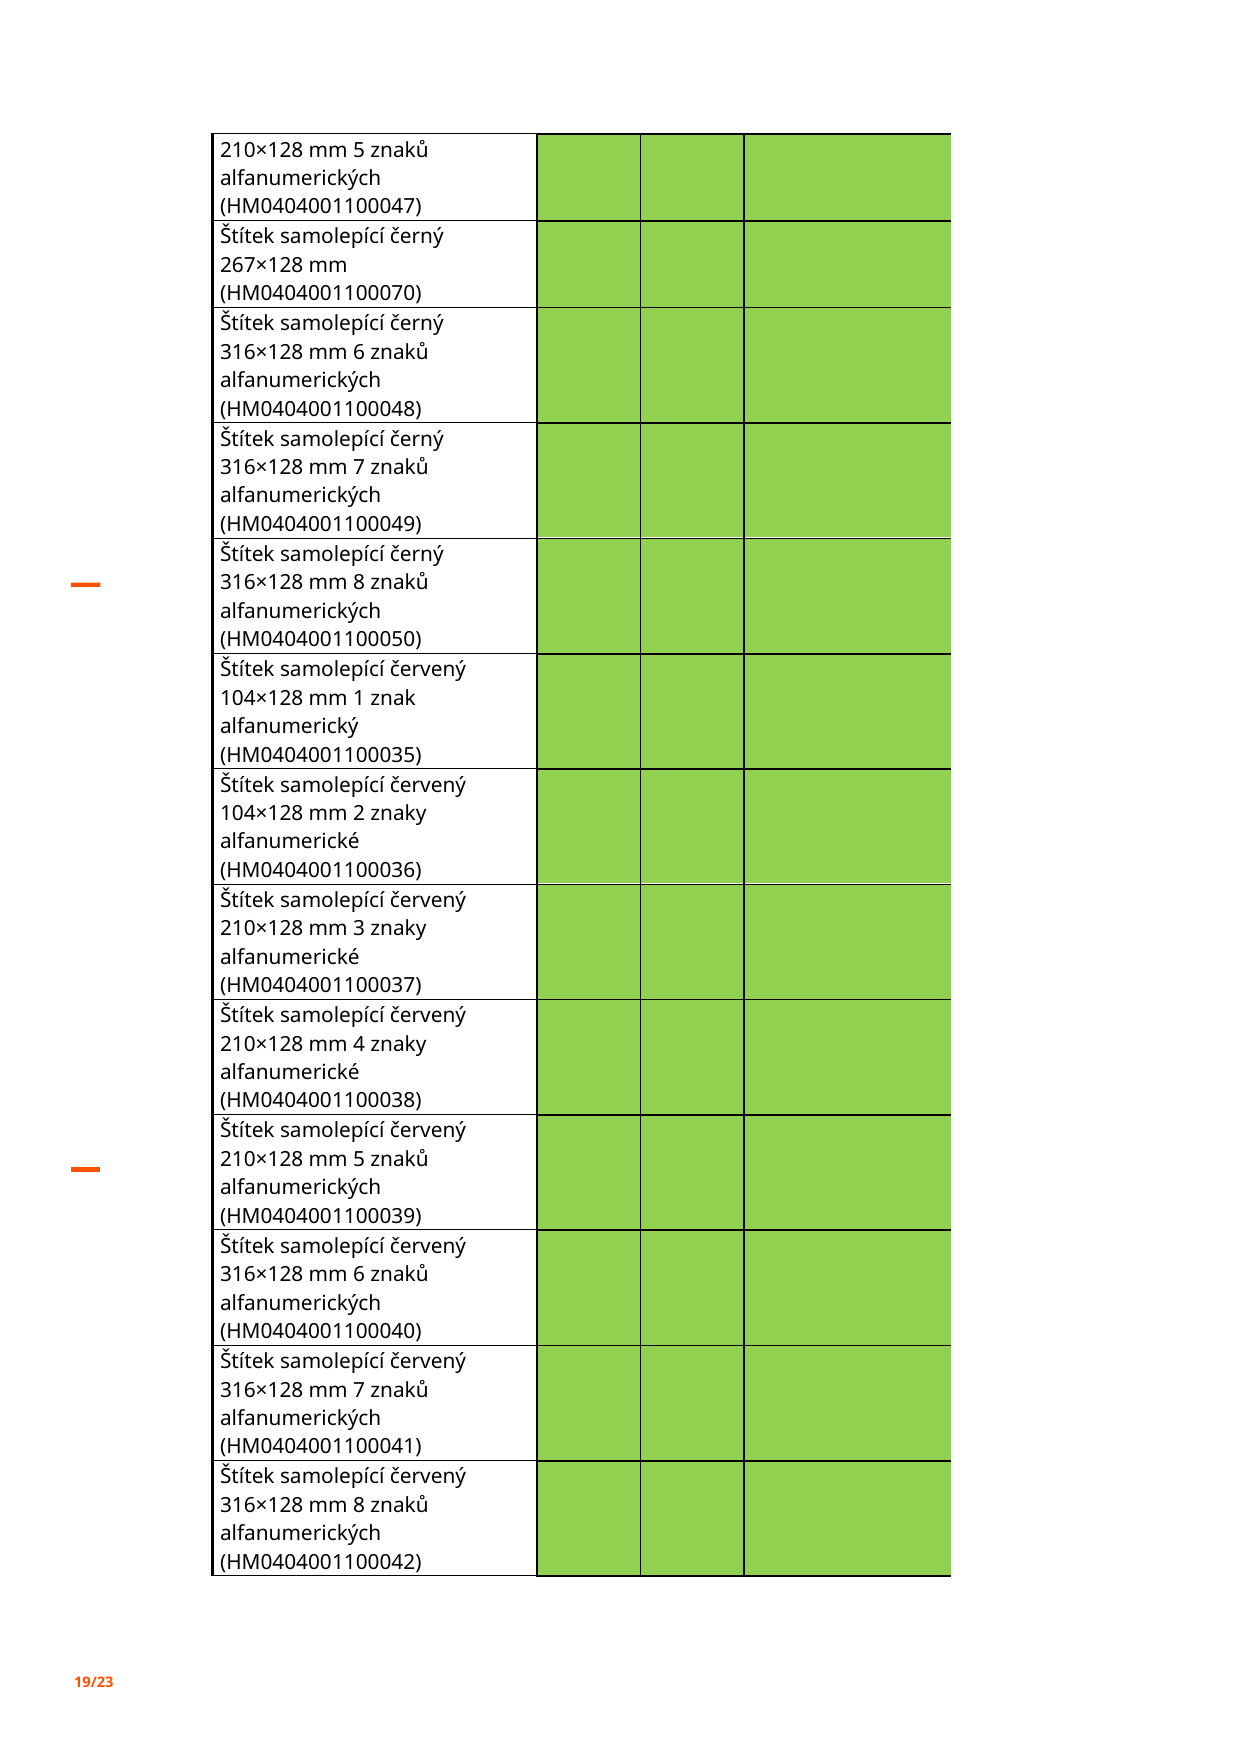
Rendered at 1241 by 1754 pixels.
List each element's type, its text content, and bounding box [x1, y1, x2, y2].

table_cell [538, 1000, 640, 1114]
table_cell [641, 424, 743, 537]
table_cell Štítek samolepící červený 104×128 mm 1 znak alfanumerický (HM0404001100035) [214, 654, 536, 768]
table_cell Štítek samolepící červený 210×128 mm 4 znaky alfanumerické (HM0404001100038) [214, 1000, 536, 1114]
table_cell [745, 424, 951, 537]
table_cell [538, 1346, 640, 1460]
table_cell [745, 770, 951, 883]
table_cell Štítek samolepící červený 316×128 mm 7 znaků alfanumerických (HM0404001100041) [214, 1346, 536, 1460]
table_cell [745, 655, 951, 768]
table_cell [641, 1000, 743, 1114]
table_cell [538, 222, 640, 307]
table_cell [745, 539, 951, 653]
table_cell [641, 885, 743, 999]
table_cell [538, 539, 640, 653]
table_cell [538, 1462, 640, 1575]
table_cell [745, 1116, 951, 1229]
table_cell [641, 1231, 743, 1345]
table_cell [745, 222, 951, 307]
table_cell [641, 135, 743, 220]
table_cell [641, 539, 743, 653]
table_cell Štítek samolepící černý 316×128 mm 6 znaků alfanumerických (HM0404001100048) [214, 308, 536, 422]
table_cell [214, 134, 536, 220]
table_cell [745, 1000, 951, 1114]
table_cell Štítek samolepící červený 210×128 mm 3 znaky alfanumerické (HM0404001100037) [214, 885, 536, 999]
table_cell [745, 1346, 951, 1460]
table_cell [641, 1462, 743, 1575]
table_cell [538, 1116, 640, 1229]
table_cell [538, 770, 640, 883]
table_cell [745, 308, 951, 422]
table_cell [641, 1346, 743, 1460]
table_cell Štítek samolepící černý 316×128 mm 7 znaků alfanumerických (HM0404001100049) [214, 423, 536, 537]
table_cell [745, 135, 951, 220]
table_cell Štítek samolepící červený 210×128 mm 5 znaků alfanumerických (HM0404001100039) [214, 1115, 536, 1229]
table_cell [538, 1231, 640, 1345]
table_cell [538, 655, 640, 768]
table_cell [538, 424, 640, 537]
table_cell [745, 885, 951, 999]
table_cell [538, 885, 640, 999]
table_cell [538, 135, 640, 220]
table_cell [745, 1462, 951, 1575]
table_cell Štítek samolepící červený 316×128 mm 8 znaků alfanumerických (HM0404001100042) [214, 1461, 536, 1575]
table_cell [745, 1231, 951, 1345]
table_cell Štítek samolepící červený 316×128 mm 6 znaků alfanumerických (HM0404001100040) [214, 1230, 536, 1345]
table_cell Štítek samolepící černý 267×128 mm (HM0404001100070) [214, 221, 536, 307]
table_cell [641, 222, 743, 307]
table_cell Štítek samolepící červený 104×128 mm 2 znaky alfanumerické (HM0404001100036) [214, 769, 536, 883]
table_cell [641, 308, 743, 422]
table_cell [538, 308, 640, 422]
table_cell [641, 770, 743, 883]
table_cell [641, 1116, 743, 1229]
table_cell Štítek samolepící černý 316×128 mm 8 znaků alfanumerických (HM0404001100050) [214, 539, 536, 653]
table_cell [641, 655, 743, 768]
